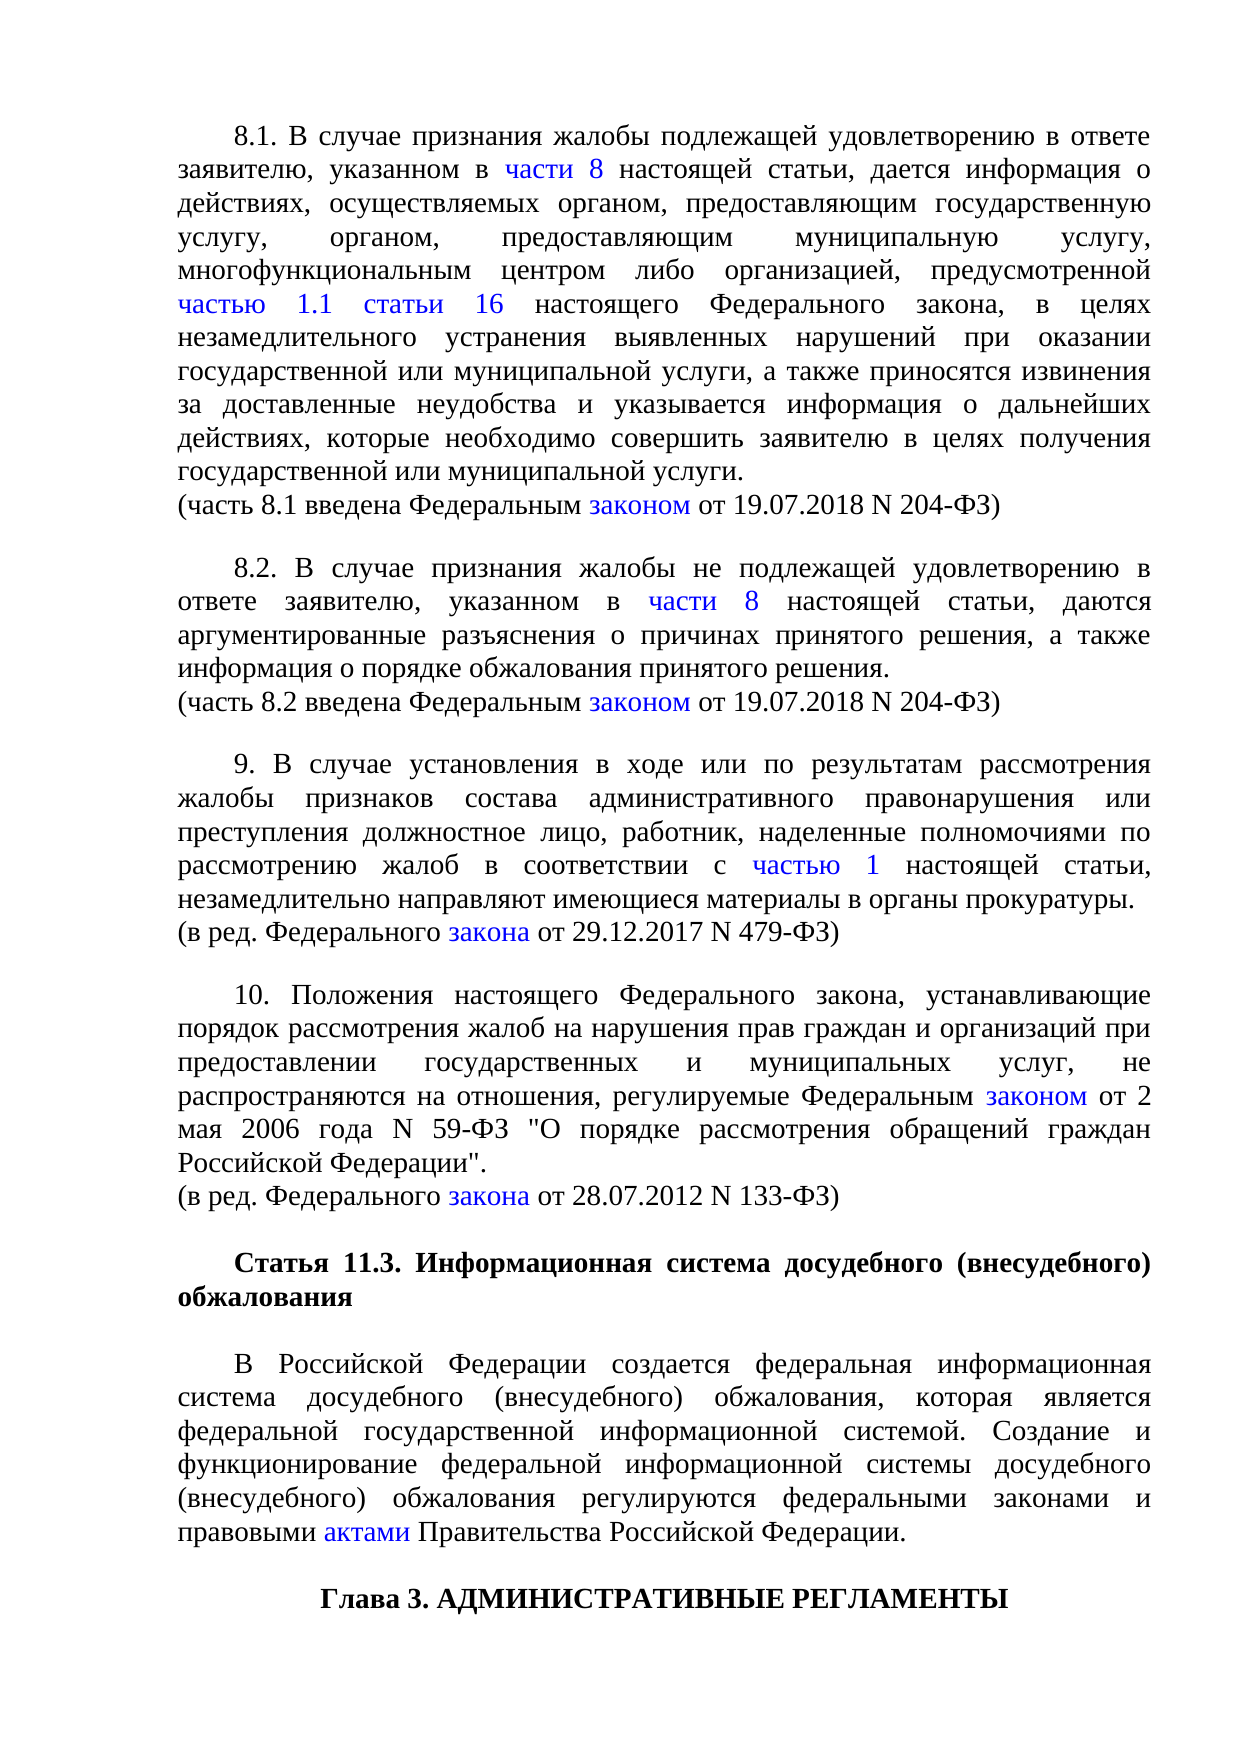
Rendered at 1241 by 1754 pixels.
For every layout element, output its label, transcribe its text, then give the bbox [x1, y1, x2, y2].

title Статья 11.3. Информационная система досудебного (внесудебного) обжалования [177, 1245, 1152, 1312]
text (в ред. Федерального закона от 29.12.2017 N 479-ФЗ) [177, 914, 1152, 948]
text 10. Положения настоящего Федерального закона, устанавливающие порядок рассмотрения жалоб на нарушения прав граждан и организаций при предоставлении государственных и муниципальных услуг, не распространяются на отношения, регулируемые Федеральным законом от 2 мая 2006 года N 59-ФЗ "О порядке рассмотрения обращений граждан Российской Федерации". [177, 977, 1152, 1178]
text 8.1. В случае признания жалобы подлежащей удовлетворению в ответе заявителю, указанном в части 8 настоящей статьи, дается информация о действиях, осуществляемых органом, предоставляющим государственную услугу, органом, предоставляющим муниципальную услугу, многофункциональным центром либо организацией, предусмотренной частью 1.1 статьи 16 настоящего Федерального закона, в целях незамедлительного устранения выявленных нарушений при оказании государственной или муниципальной услуги, а также приносятся извинения за доставленные неудобства и указывается информация о дальнейших действиях, которые необходимо совершить заявителю в целях получения государственной или муниципальной услуги. [177, 118, 1152, 487]
text (часть 8.1 введена Федеральным законом от 19.07.2018 N 204-ФЗ) [177, 487, 1152, 521]
text 8.2. В случае признания жалобы не подлежащей удовлетворению в ответе заявителю, указанном в части 8 настоящей статьи, даются аргументированные разъяснения о причинах принятого решения, а также информация о порядке обжалования принятого решения. [177, 550, 1152, 684]
text 9. В случае установления в ходе или по результатам рассмотрения жалобы признаков состава административного правонарушения или преступления должностное лицо, работник, наделенные полномочиями по рассмотрению жалоб в соответствии с частью 1 настоящей статьи, незамедлительно направляют имеющиеся материалы в органы прокуратуры. [177, 747, 1152, 914]
text (в ред. Федерального закона от 28.07.2012 N 133-ФЗ) [177, 1178, 1152, 1212]
text В Российской Федерации создается федеральная информационная система досудебного (внесудебного) обжалования, которая является федеральной государственной информационной системой. Создание и функционирование федеральной информационной системы досудебного (внесудебного) обжалования регулируются федеральными законами и правовыми актами Правительства Российской Федерации. [177, 1346, 1152, 1547]
title Глава 3. АДМИНИСТРАТИВНЫЕ РЕГЛАМЕНТЫ [177, 1581, 1152, 1614]
text (часть 8.2 введена Федеральным законом от 19.07.2018 N 204-ФЗ) [177, 684, 1152, 717]
